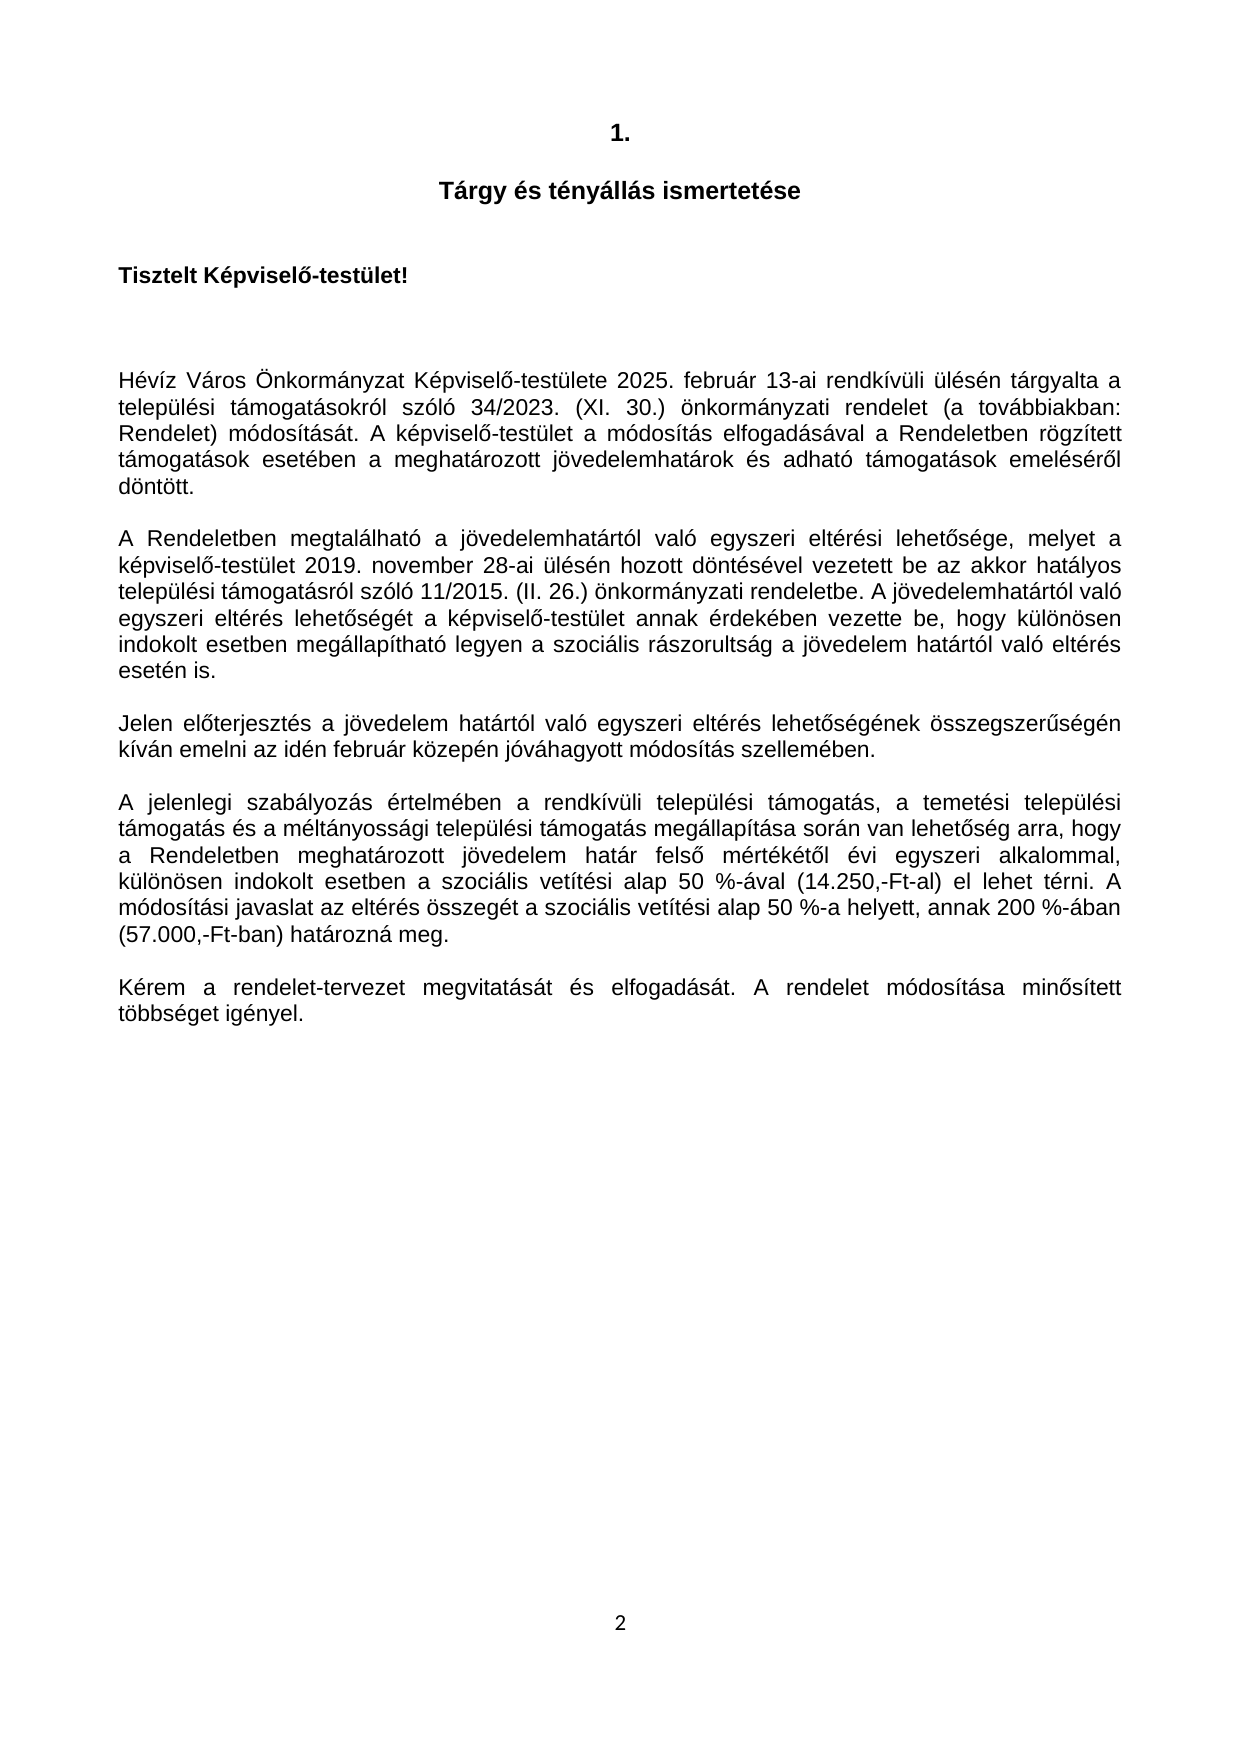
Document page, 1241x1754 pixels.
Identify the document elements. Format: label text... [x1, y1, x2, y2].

text Tárgy és tényállás ismertetése [118, 176, 1122, 204]
text 1. [118, 118, 1122, 147]
text A jelenlegi szabályozás értelmében a rendkívüli települési támogatás, a temetési települési támogatás és a méltányossági települési támogatás megállapítása során van lehetőség arra, hogy a Rendeletben meghatározott jövedelem határ felső mértékétől évi egyszeri alkalommal, különösen indokolt esetben a szociális vetítési alap 50 %-ával (14.250,-Ft-al) el lehet térni. A módosítási javaslat az eltérés összegét a szociális vetítési alap 50 %-a helyett, annak 200 %-ában (57.000,-Ft-ban) határozná meg. [118, 789, 1122, 947]
text Hévíz Város Önkormányzat Képviselő-testülete 2025. február 13-ai rendkívüli ülésén tárgyalta a települési támogatásokról szóló 34/2023. (XI. 30.) önkormányzati rendelet (a továbbiakban: Rendelet) módosítását. A képviselő-testület a módosítás elfogadásával a Rendeletben rögzített támogatások esetében a meghatározott jövedelemhatárok és adható támogatások emeléséről döntött. [118, 367, 1122, 499]
text Jelen előterjesztés a jövedelem határtól való egyszeri eltérés lehetőségének összegszerűségén kíván emelni az idén február közepén jóváhagyott módosítás szellemében. [118, 710, 1122, 763]
text A Rendeletben megtalálható a jövedelemhatártól való egyszeri eltérési lehetősége, melyet a képviselő-testület 2019. november 28-ai ülésén hozott döntésével vezetett be az akkor hatályos települési támogatásról szóló 11/2015. (II. 26.) önkormányzati rendeletbe. A jövedelemhatártól való egyszeri eltérés lehetőségét a képviselő-testület annak érdekében vezette be, hogy különösen indokolt esetben megállapítható legyen a szociális rászorultság a jövedelem határtól való eltérés esetén is. [118, 525, 1122, 683]
text Tisztelt Képviselő-testület! [118, 262, 1122, 288]
text Kérem a rendelet-tervezet megvitatását és elfogadását. A rendelet módosítása minősített többséget igényel. [118, 973, 1122, 1026]
